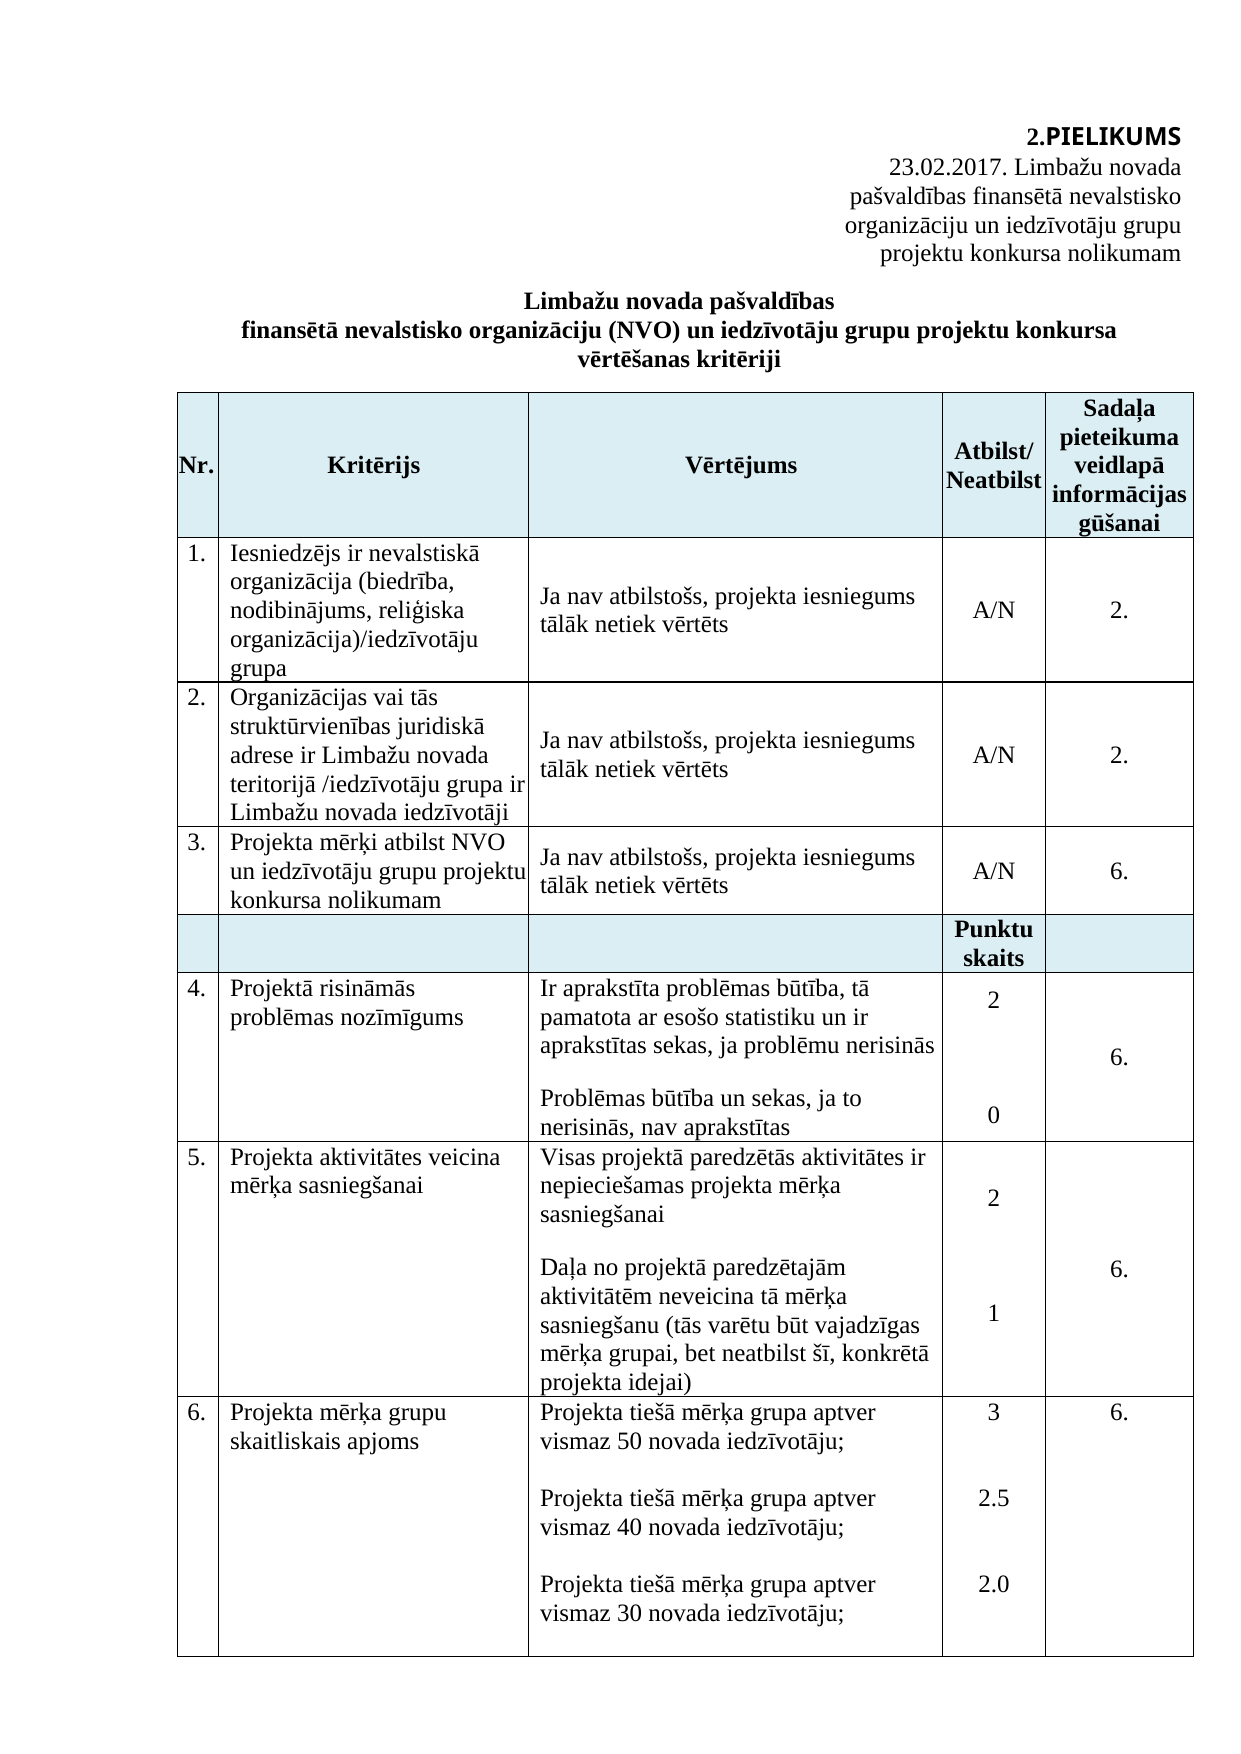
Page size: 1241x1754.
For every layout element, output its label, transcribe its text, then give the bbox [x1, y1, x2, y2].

table_header Kritērijs [219, 393, 528, 537]
table_cell 1. [178, 538, 218, 681]
table_header Atbilst/ Neatbilst [943, 393, 1045, 537]
table_cell 2 0 [943, 973, 1045, 1141]
table_cell 6. [178, 1397, 218, 1656]
table_header Nr. [178, 393, 218, 537]
table_cell 2 1 [943, 1142, 1045, 1396]
table_cell 2. [1046, 538, 1193, 681]
table_header Sadaļa pieteikuma veidlapā informācijas gūšanai [1046, 393, 1193, 537]
table_cell 3. [178, 827, 218, 913]
table_cell 3 2.5 2.0 1.0 0 [943, 1397, 1045, 1656]
table_header Vērtējums [529, 393, 942, 537]
table_cell Projektā risināmās problēmas nozīmīgums [219, 973, 528, 1141]
table_cell Iesniedzējs ir nevalstiskā organizācija (biedrība, nodibinājums, reliģiska organizācija)/iedzīvotāju grupa [219, 538, 528, 681]
table_cell [1046, 915, 1193, 972]
table_cell Ir aprakstīta problēmas būtība, tā pamatota ar esošo statistiku un ir aprakstītas sekas, ja problēmu nerisinās Problēmas būtība un sekas, ja to nerisinās, nav aprakstītas [529, 973, 942, 1141]
table_cell 6. [1046, 827, 1193, 913]
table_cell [529, 1397, 942, 1656]
table_cell 5. [178, 1142, 218, 1396]
table_cell Visas projektā paredzētās aktivitātes ir nepieciešamas projekta mērķa sasniegšanai Daļa no projektā paredzētajām aktivitātēm neveicina tā mērķa sasniegšanu (tās varētu būt vajadzīgas mērķa grupai, bet neatbilst šī, konkrētā projekta idejai) [529, 1142, 942, 1396]
table_cell 2. [1046, 683, 1193, 826]
table_cell A/N [943, 827, 1045, 913]
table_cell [219, 1397, 528, 1656]
text vērtēšanas kritēriji [177, 344, 1181, 373]
table_cell Projekta aktivitātes veicina mērķa sasniegšanai [219, 1142, 528, 1396]
table_cell A/N [943, 683, 1045, 826]
table_cell 2. [178, 683, 218, 826]
table_cell [219, 915, 528, 972]
table_cell Projekta mērķi atbilst NVO un iedzīvotāju grupu projektu konkursa nolikumam [219, 827, 528, 913]
text 2.pielikums [827, 118, 1181, 152]
table_cell 4. [178, 973, 218, 1141]
table_cell Ja nav atbilstošs, projekta iesniegums tālāk netiek vērtēts [529, 538, 942, 681]
table_cell Punktu skaits [943, 915, 1045, 972]
text Limbažu novada pašvaldības [177, 286, 1181, 315]
text finansētā nevalstisko organizāciju (NVO) un iedzīvotāju grupu projektu konkursa [177, 315, 1181, 344]
table_cell 6. [1046, 1142, 1193, 1396]
table_cell A/N [943, 538, 1045, 681]
table_cell Ja nav atbilstošs, projekta iesniegums tālāk netiek vērtēts [529, 827, 942, 913]
table_cell Ja nav atbilstošs, projekta iesniegums tālāk netiek vērtēts [529, 683, 942, 826]
table_cell 6. [1046, 973, 1193, 1141]
table_cell Organizācijas vai tās struktūrvienības juridiskā adrese ir Limbažu novada teritorijā /iedzīvotāju grupa ir Limbažu novada iedzīvotāji [219, 683, 528, 826]
table_cell 6. [1046, 1397, 1193, 1656]
text 23.02.2017. Limbažu novada pašvaldības finansētā nevalstisko organizāciju un iedzīvotāju grupu projektu konkursa nolikumam [827, 152, 1181, 267]
table_cell [529, 915, 942, 972]
table_cell [178, 915, 218, 972]
